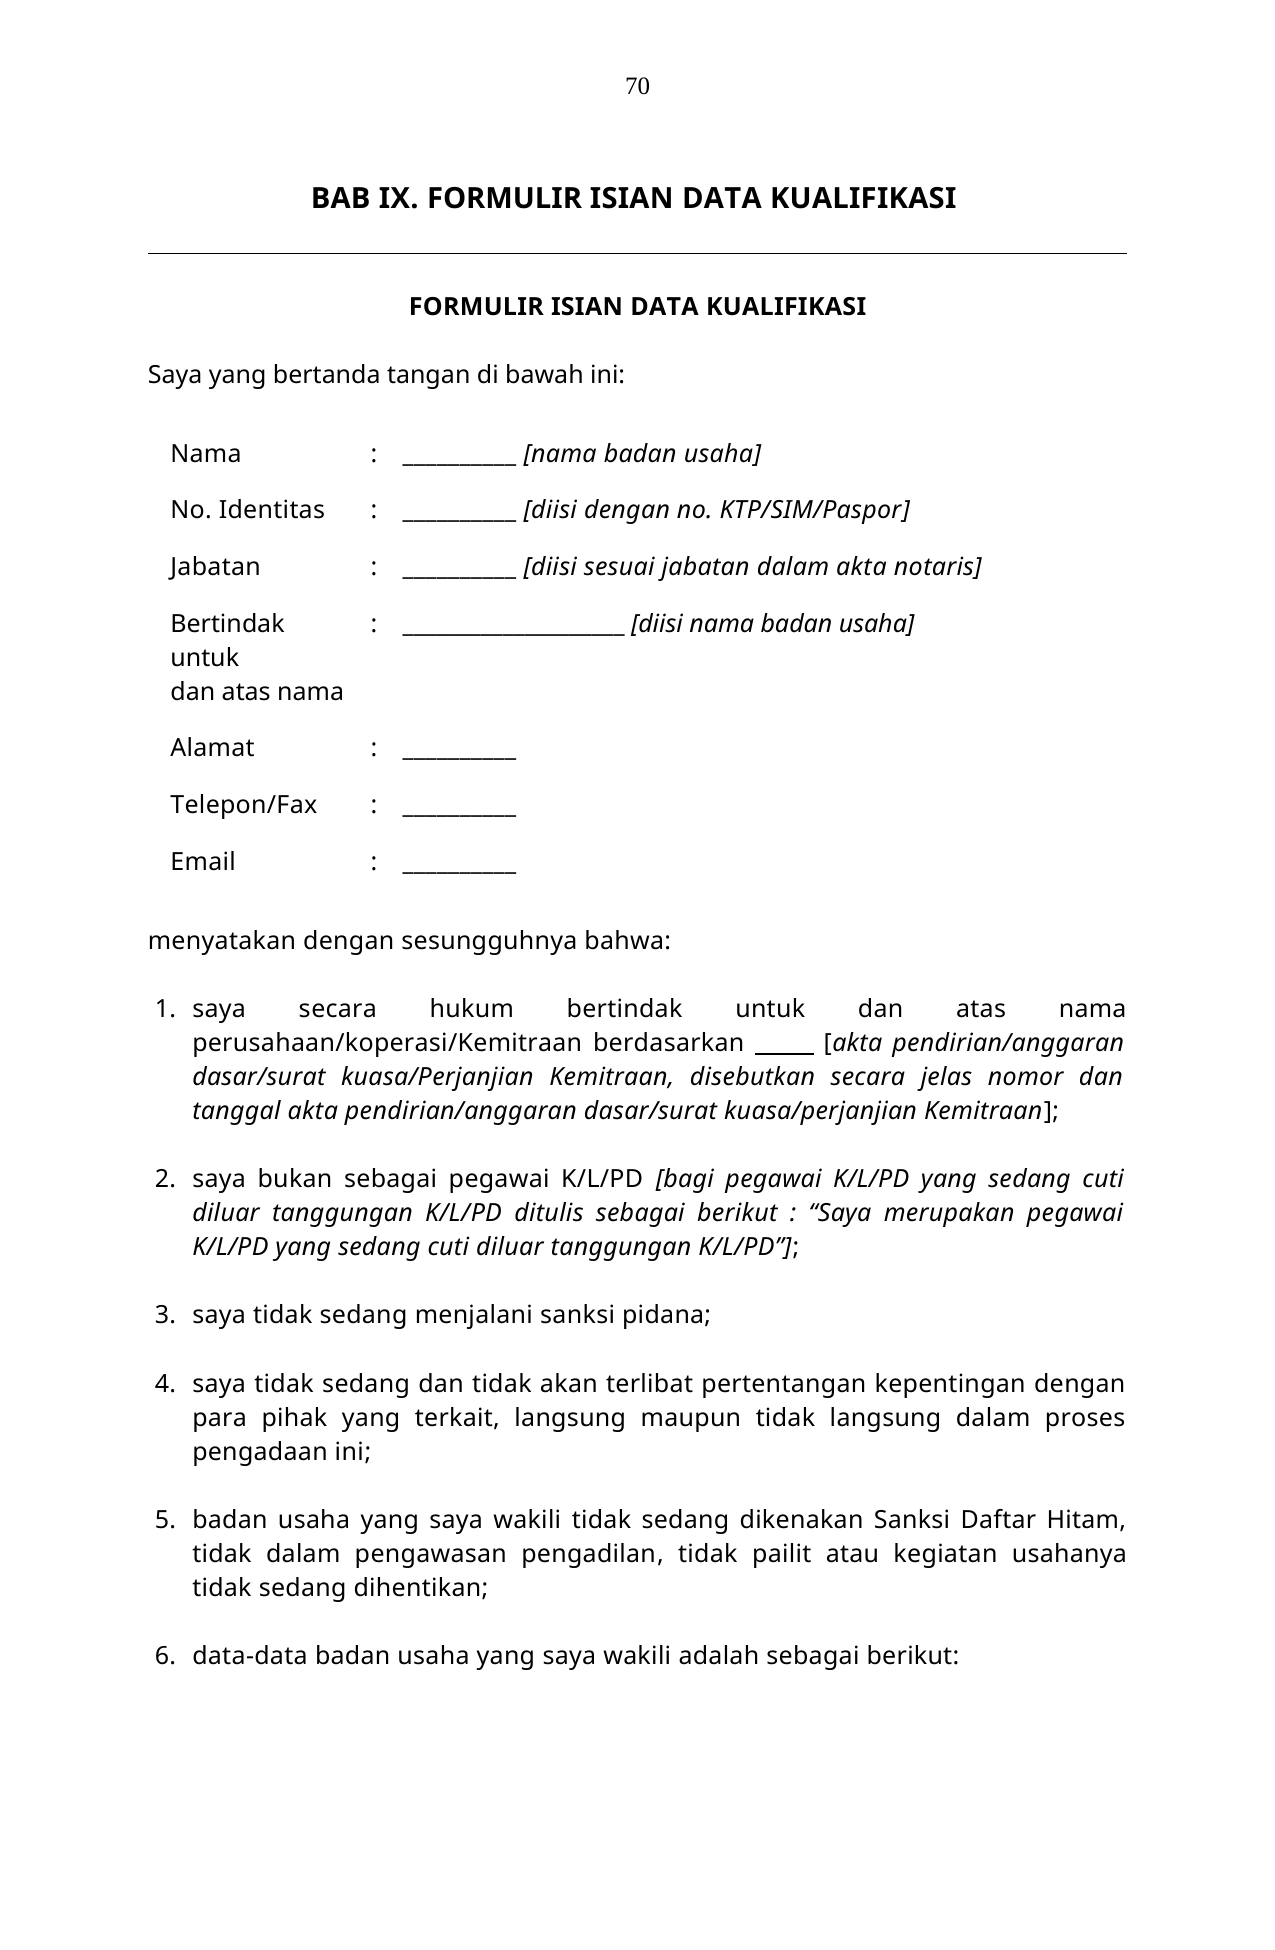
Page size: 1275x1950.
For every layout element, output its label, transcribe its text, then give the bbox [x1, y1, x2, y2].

list saya secara hukum bertindak untuk dan atas nama perusahaan/koperasi/Kemitraan berdasarkan [akta pendirian/anggaran dasar/surat kuasa/Perjanjian Kemitraan, disebutkan secara jelas nomor dan tanggal akta pendirian/anggaran dasar/surat kuasa/perjanjian Kemitraan]; [154, 991, 1127, 1127]
table_cell __________ [391, 832, 1128, 888]
table_cell Email [159, 832, 356, 888]
list badan usaha yang saya wakili tidak sedang dikenakan Sanksi Daftar Hitam, tidak dalam pengawasan pengadilan, tidak pailit atau kegiatan usahanya tidak sedang dihentikan; [154, 1502, 1127, 1604]
list saya bukan sebagai pegawai K/L/PD [bagi pegawai K/L/PD yang sedang cuti diluar tanggungan K/L/PD ditulis sebagai berikut : “Saya merupakan pegawai K/L/PD yang sedang cuti diluar tanggungan K/L/PD”]; [154, 1161, 1127, 1263]
list saya tidak sedang dan tidak akan terlibat pertentangan kepentingan dengan para pihak yang terkait, langsung maupun tidak langsung dalam proses pengadaan ini; [154, 1365, 1127, 1467]
text Saya yang bertanda tangan di bawah ini: [148, 356, 1124, 390]
table_cell : [356, 719, 391, 775]
table_cell __________ [diisi dengan no. KTP/SIM/Paspor] [391, 481, 1128, 537]
table_cell : [356, 594, 391, 719]
subtitle BAB IX. FORMULIR ISIAN DATA KUALIFIKASI [148, 177, 1127, 217]
table_cell ____________________ [diisi nama badan usaha] [391, 594, 1128, 719]
table_cell __________ [391, 775, 1128, 832]
table_cell No. Identitas [159, 481, 356, 537]
text FORMULIR ISIAN DATA KUALIFIKASI [148, 288, 1127, 322]
list data-data badan usaha yang saya wakili adalah sebagai berikut: [154, 1638, 1127, 1672]
table_cell __________ [diisi sesuai jabatan dalam akta notaris] [391, 538, 1128, 594]
list saya tidak sedang menjalani sanksi pidana; [154, 1297, 1127, 1331]
table_header __________ [nama badan usaha] [391, 424, 1128, 481]
table_cell : [356, 481, 391, 537]
table_cell __________ [391, 719, 1128, 775]
table_header Nama [159, 424, 356, 481]
table_cell : [356, 538, 391, 594]
table_cell : [356, 775, 391, 832]
table_header : [356, 424, 391, 481]
table_cell Jabatan [159, 538, 356, 594]
table_cell : [356, 832, 391, 888]
text menyatakan dengan sesungguhnya bahwa: [148, 922, 1127, 957]
table_cell Alamat [159, 719, 356, 775]
table_cell Telepon/Fax [159, 775, 356, 832]
table_cell Bertindak untuk dan atas nama [159, 594, 356, 719]
